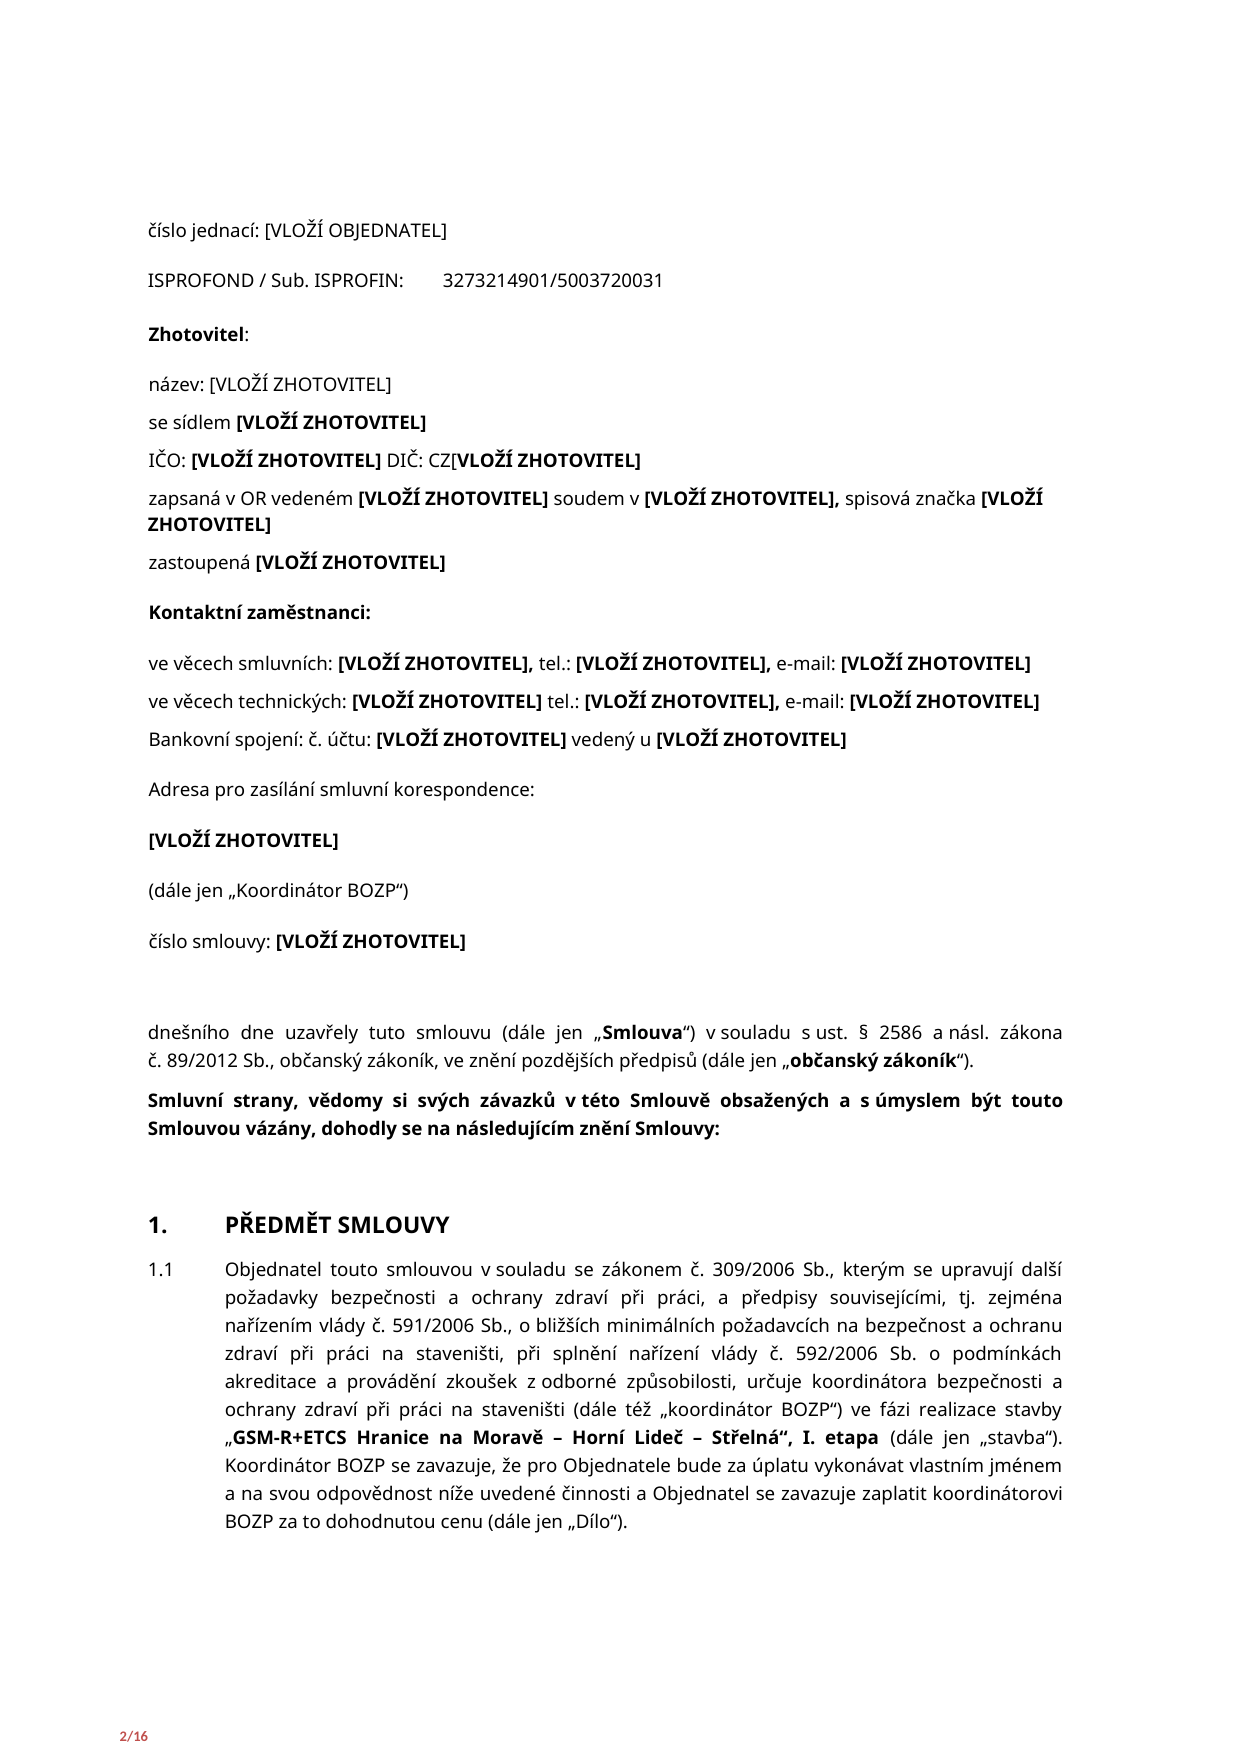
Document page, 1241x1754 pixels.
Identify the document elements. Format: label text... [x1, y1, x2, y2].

text [VLOŽÍ ZHOTOVITEL] [148, 827, 1063, 853]
text IČO: [VLOŽÍ ZHOTOVITEL] DIČ: CZ[VLOŽÍ ZHOTOVITEL] [148, 447, 1063, 473]
text ISPROFOND / Sub. ISPROFIN: 3273214901/5003720031 [148, 268, 1063, 293]
text zapsaná v OR vedeném [VLOŽÍ ZHOTOVITEL] soudem v [VLOŽÍ ZHOTOVITEL], spisová značka [VLOŽÍ ZHOTOVITEL] [148, 485, 1063, 536]
list Objednatel touto smlouvou v souladu se zákonem č. 309/2006 Sb., kterým se upravují další požadavky bezpečnosti a ochrany zdraví při práci, a předpisy souvisejícími, tj. zejména nařízením vlády č. 591/2006 Sb., o bližších minimálních požadavcích na bezpečnost a ochranu zdraví při práci na staveništi, při splnění nařízení vlády č. 592/2006 Sb. o podmínkách akreditace a provádění zkoušek z odborné způsobilosti, určuje koordinátora bezpečnosti a ochrany zdraví při práci na staveništi (dále též „koordinátor BOZP“) ve fázi realizace stavby „GSM-R+ETCS Hranice na Moravě – Horní Lideč – Střelná“, I. etapa (dále jen „stavba“). Koordinátor BOZP se zavazuje, že pro Objednatele bude za úplatu vykonávat vlastním jménem a na svou odpovědnost níže uvedené činnosti a Objednatel se zavazuje zaplatit koordinátorovi BOZP za to dohodnutou cenu (dále jen „Dílo“). [148, 1256, 1063, 1534]
text Kontaktní zaměstnanci: [148, 599, 1063, 625]
text Smluvní strany, vědomy si svých závazků v této Smlouvě obsažených a s úmyslem být touto Smlouvou vázány, dohodly se na následujícím znění Smlouvy: [148, 1088, 1063, 1141]
text dnešního dne uzavřely tuto smlouvu (dále jen „Smlouva“) v souladu s ust. § 2586 a násl. zákona č. 89/2012 Sb., občanský zákoník, ve znění pozdějších předpisů (dále jen „občanský zákoník“). [148, 1019, 1063, 1073]
text (dále jen „Koordinátor BOZP“) [148, 878, 1063, 903]
list PŘEDMĚT SMLOUVY [148, 1209, 1063, 1241]
text název: [VLOŽÍ ZHOTOVITEL] [148, 371, 1063, 397]
text ve věcech smluvních: [VLOŽÍ ZHOTOVITEL], tel.: [VLOŽÍ ZHOTOVITEL], e-mail: [VLOŽÍ ZHOTOVITEL] [148, 650, 1063, 676]
text číslo smlouvy: [VLOŽÍ ZHOTOVITEL] [148, 928, 1063, 954]
text Bankovní spojení: č. účtu: [VLOŽÍ ZHOTOVITEL] vedený u [VLOŽÍ ZHOTOVITEL] [148, 726, 1063, 752]
text se sídlem [VLOŽÍ ZHOTOVITEL] [148, 409, 1063, 435]
text Zhotovitel: [148, 321, 1063, 346]
text Adresa pro zasílání smluvní korespondence: [148, 777, 1063, 802]
text číslo jednací: [VLOŽÍ OBJEDNATEL] [148, 214, 1063, 243]
text zastoupená [VLOŽÍ ZHOTOVITEL] [148, 549, 1063, 574]
text ve věcech technických: [VLOŽÍ ZHOTOVITEL] tel.: [VLOŽÍ ZHOTOVITEL], e-mail: [VLOŽÍ ZHOTOVITEL] [148, 688, 1063, 713]
